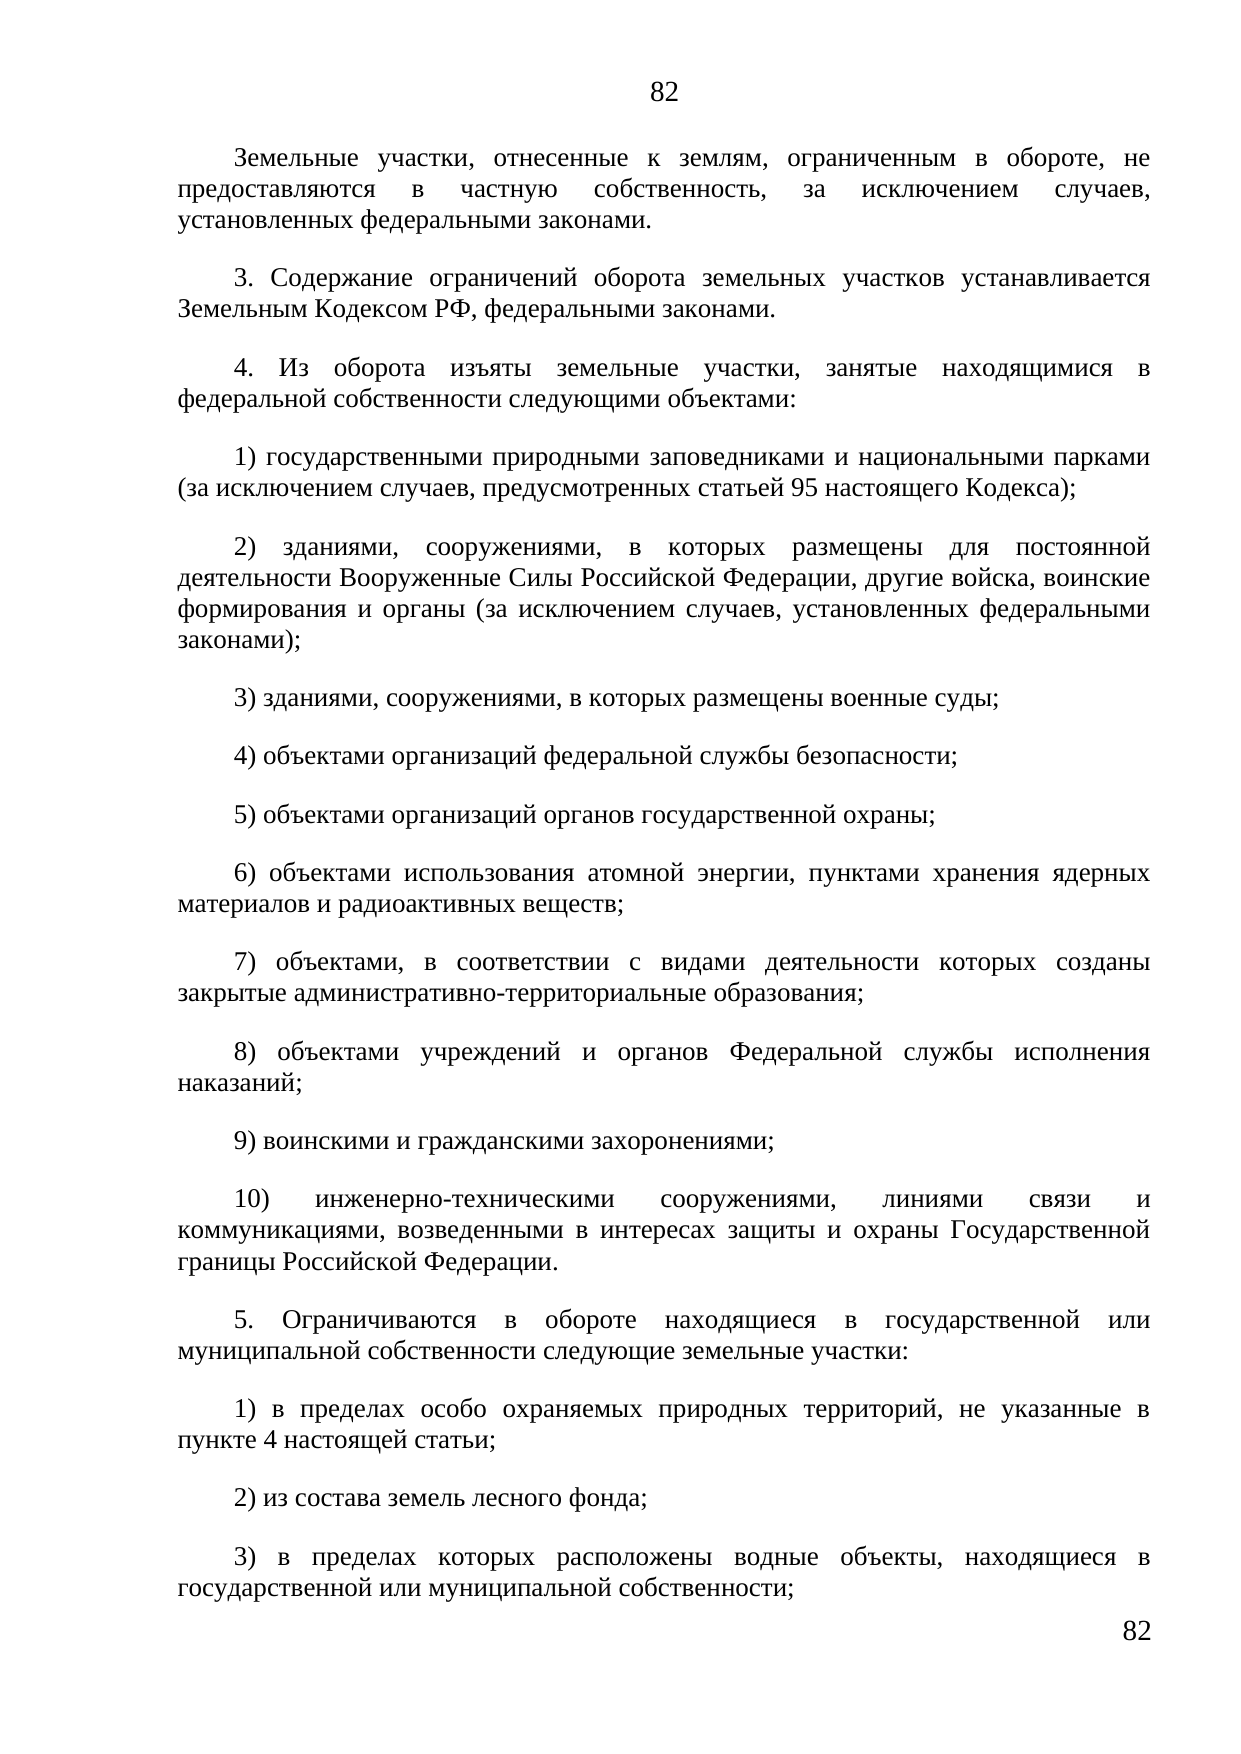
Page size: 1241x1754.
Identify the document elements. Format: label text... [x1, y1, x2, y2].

text 2) из состава земель лесного фонда; [177, 1482, 1152, 1513]
text 8) объектами учреждений и органов Федеральной службы исполнения наказаний; [177, 1035, 1152, 1097]
text 5) объектами организаций органов государственной охраны; [177, 798, 1152, 829]
text 1) государственными природными заповедниками и национальными парками (за исключением случаев, предусмотренных статьей 95 настоящего Кодекса); [177, 440, 1152, 502]
text 1) в пределах особо охраняемых природных территорий, не указанные в пункте 4 настоящей статьи; [177, 1392, 1152, 1454]
text 4. Из оборота изъяты земельные участки, занятые находящимися в федеральной собственности следующими объектами: [177, 351, 1152, 413]
text 3) в пределах которых расположены водные объекты, находящиеся в государственной или муниципальной собственности; [177, 1540, 1152, 1602]
text 4) объектами организаций федеральной службы безопасности; [177, 739, 1152, 771]
text 9) воинскими и гражданскими захоронениями; [177, 1124, 1152, 1155]
text 3) зданиями, сооружениями, в которых размещены военные суды; [177, 681, 1152, 712]
text 6) объектами использования атомной энергии, пунктами хранения ядерных материалов и радиоактивных веществ; [177, 856, 1152, 918]
text 5. Ограничиваются в обороте находящиеся в государственной или муниципальной собственности следующие земельные участки: [177, 1303, 1152, 1365]
text Земельные участки, отнесенные к землям, ограниченным в обороте, не предоставляются в частную собственность, за исключением случаев, установленных федеральными законами. [177, 141, 1152, 234]
text 3. Содержание ограничений оборота земельных участков устанавливается Земельным Кодексом РФ, федеральными законами. [177, 261, 1152, 324]
text 10) инженерно-техническими сооружениями, линиями связи и коммуникациями, возведенными в интересах защиты и охраны Государственной границы Российской Федерации. [177, 1182, 1152, 1276]
text 2) зданиями, сооружениями, в которых размещены для постоянной деятельности Вооруженные Силы Российской Федерации, другие войска, воинские формирования и органы (за исключением случаев, установленных федеральными законами); [177, 529, 1152, 654]
text 7) объектами, в соответствии с видами деятельности которых созданы закрытые административно-территориальные образования; [177, 945, 1152, 1008]
